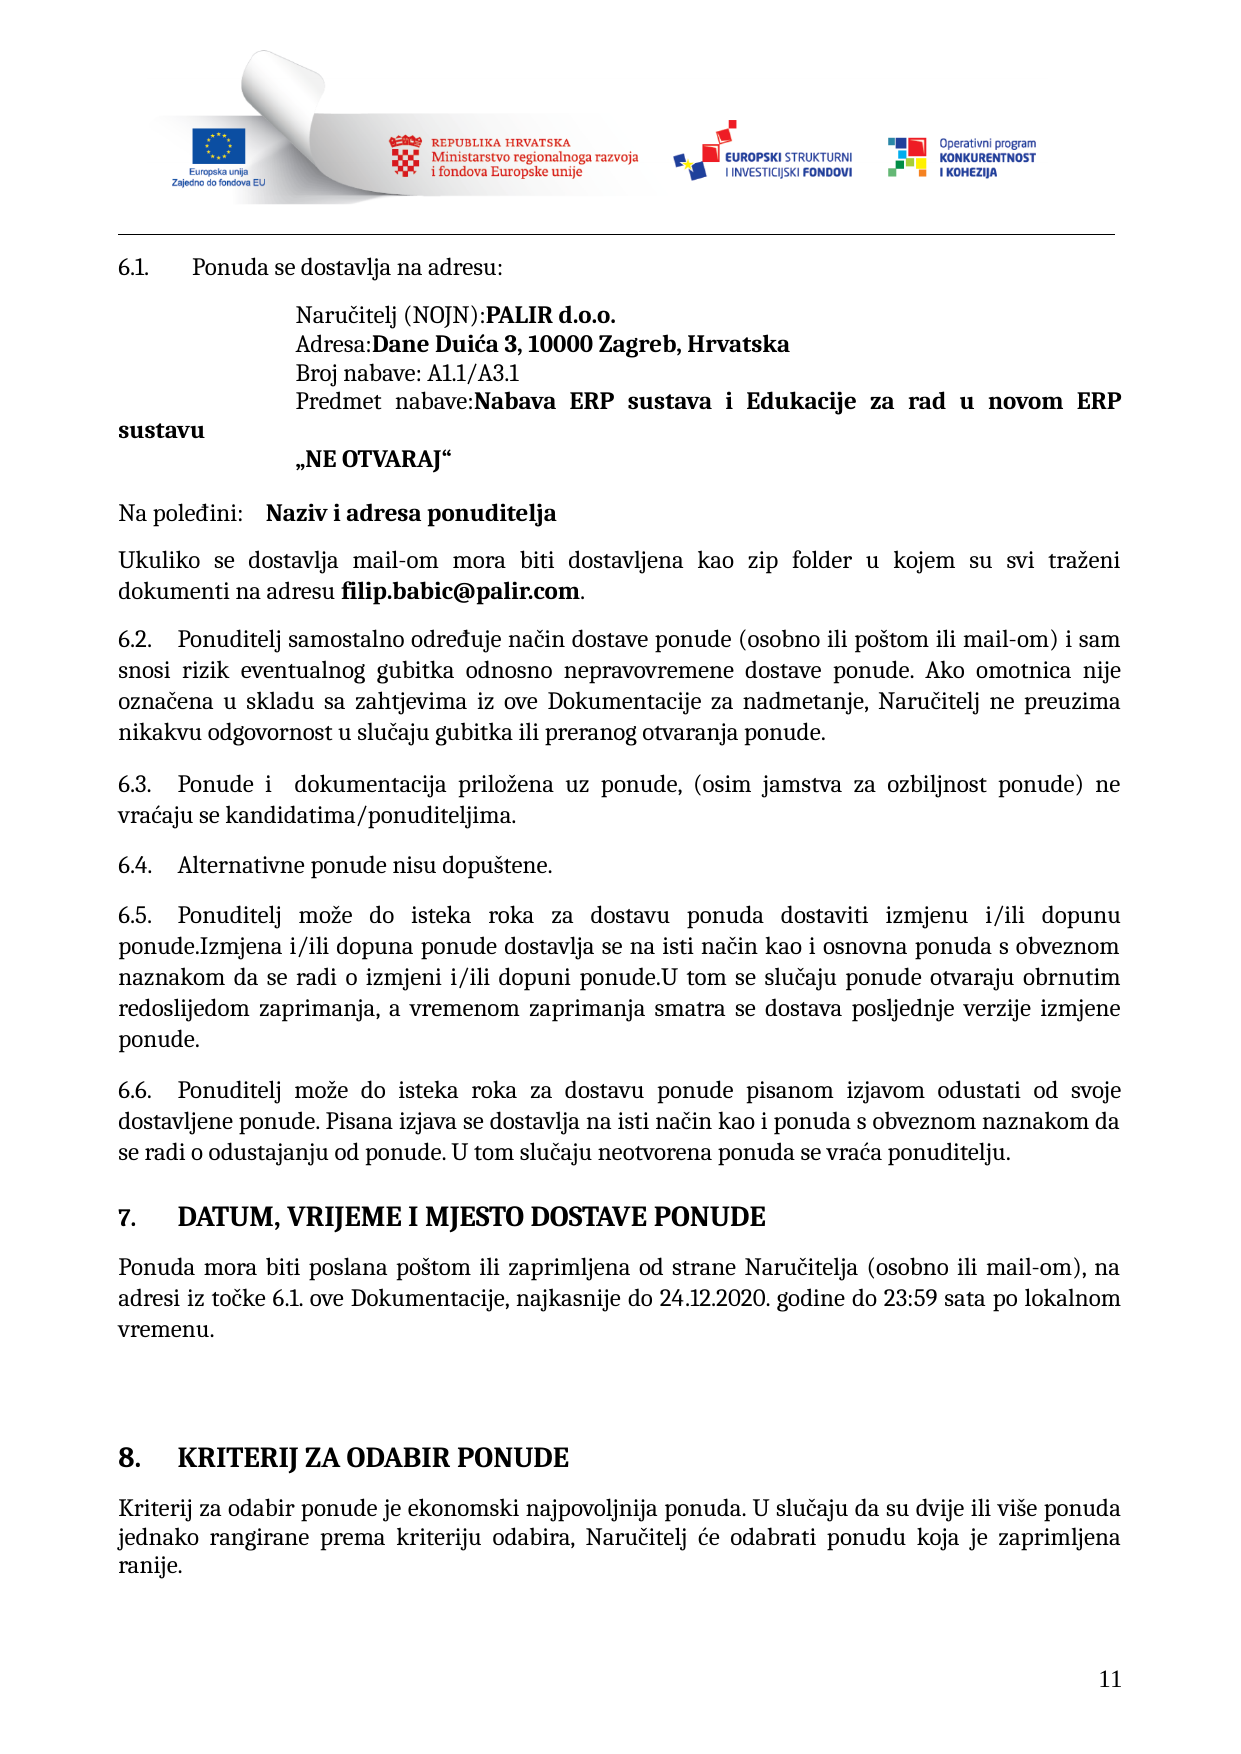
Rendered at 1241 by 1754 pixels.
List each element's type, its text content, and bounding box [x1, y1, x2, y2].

text Ponuda mora biti poslana poštom ili zaprimljena od strane Naručitelja (osobno ili mail-om), na adresi iz točke 6.1. ove Dokumentacije, najkasnije do 24.12.2020. godine do 23:59 sata po lokalnom vremenu. [118, 1252, 1122, 1343]
text Ukuliko se dostavlja mail-om mora biti dostavljena kao zip folder u kojem su svi traženi dokumenti na adresu filip.babic@palir.com. [118, 546, 1122, 606]
text 6.4. Alternativne ponude nisu dopuštene. [118, 851, 1122, 880]
text „NE OTVARAJ“ [118, 445, 1122, 473]
text Predmet nabave:Nabava ERP sustava i Edukacije za rad u novom ERP sustavu [118, 387, 1122, 445]
picture [144, 45, 1048, 222]
text 6.3. Ponude i dokumentacija priložena uz ponude, (osim jamstva za ozbiljnost ponude) ne vraćaju se kandidatima/ponuditeljima. [118, 770, 1122, 829]
text 6.1. Ponuda se dostavlja na adresu: [118, 180, 1122, 282]
text 6.2. Ponuditelj samostalno određuje način dostave ponude (osobno ili poštom ili mail-om) i sam snosi rizik eventualnog gubitka odnosno nepravovremene dostave ponude. Ako omotnica nije označena u skladu sa zahtjevima iz ove Dokumentacije za nadmetanje, Naručitelj ne preuzima nikakvu odgovornost u slučaju gubitka ili preranog otvaranja ponude. [118, 625, 1122, 747]
text Na poleđini: Naziv i adresa ponuditelja [118, 498, 1122, 527]
text 6.6. Ponuditelj može do isteka roka za dostavu ponude pisanom izjavom odustati od svoje dostavljene ponude. Pisana izjava se dostavlja na isti način kao i ponuda s obveznom naznakom da se radi o odustajanju od ponude. U tom slučaju neotvorena ponuda se vraća ponuditelju. [118, 1076, 1122, 1166]
text Kriterij za odabir ponude je ekonomski najpovoljnija ponuda. U slučaju da su dvije ili više ponuda jednako rangirane prema kriteriju odabira, Naručitelj će odabrati ponudu koja je zaprimljena ranije. [118, 1494, 1122, 1580]
text Broj nabave: A1.1/A3.1 [118, 358, 1122, 387]
text 7. DATUM, VRIJEME I MJESTO DOSTAVE PONUDE [118, 1200, 1122, 1233]
text Naručitelj (NOJN):PALIR d.o.o. [118, 301, 1122, 330]
text 6.5. Ponuditelj može do isteka roka za dostavu ponuda dostaviti izmjenu i/ili dopunu ponude.Izmjena i/ili dopuna ponude dostavlja se na isti način kao i osnovna ponuda s obveznom naznakom da se radi o izmjeni i/ili dopuni ponude.U tom se slučaju ponude otvaraju obrnutim redoslijedom zaprimanja, a vremenom zaprimanja smatra se dostava posljednje verzije izmjene ponude. [118, 901, 1122, 1054]
text Adresa:Dane Duića 3, 10000 Zagreb, Hrvatska [118, 330, 1122, 358]
text 8. KRITERIJ ZA ODABIR PONUDE [118, 1441, 1122, 1474]
